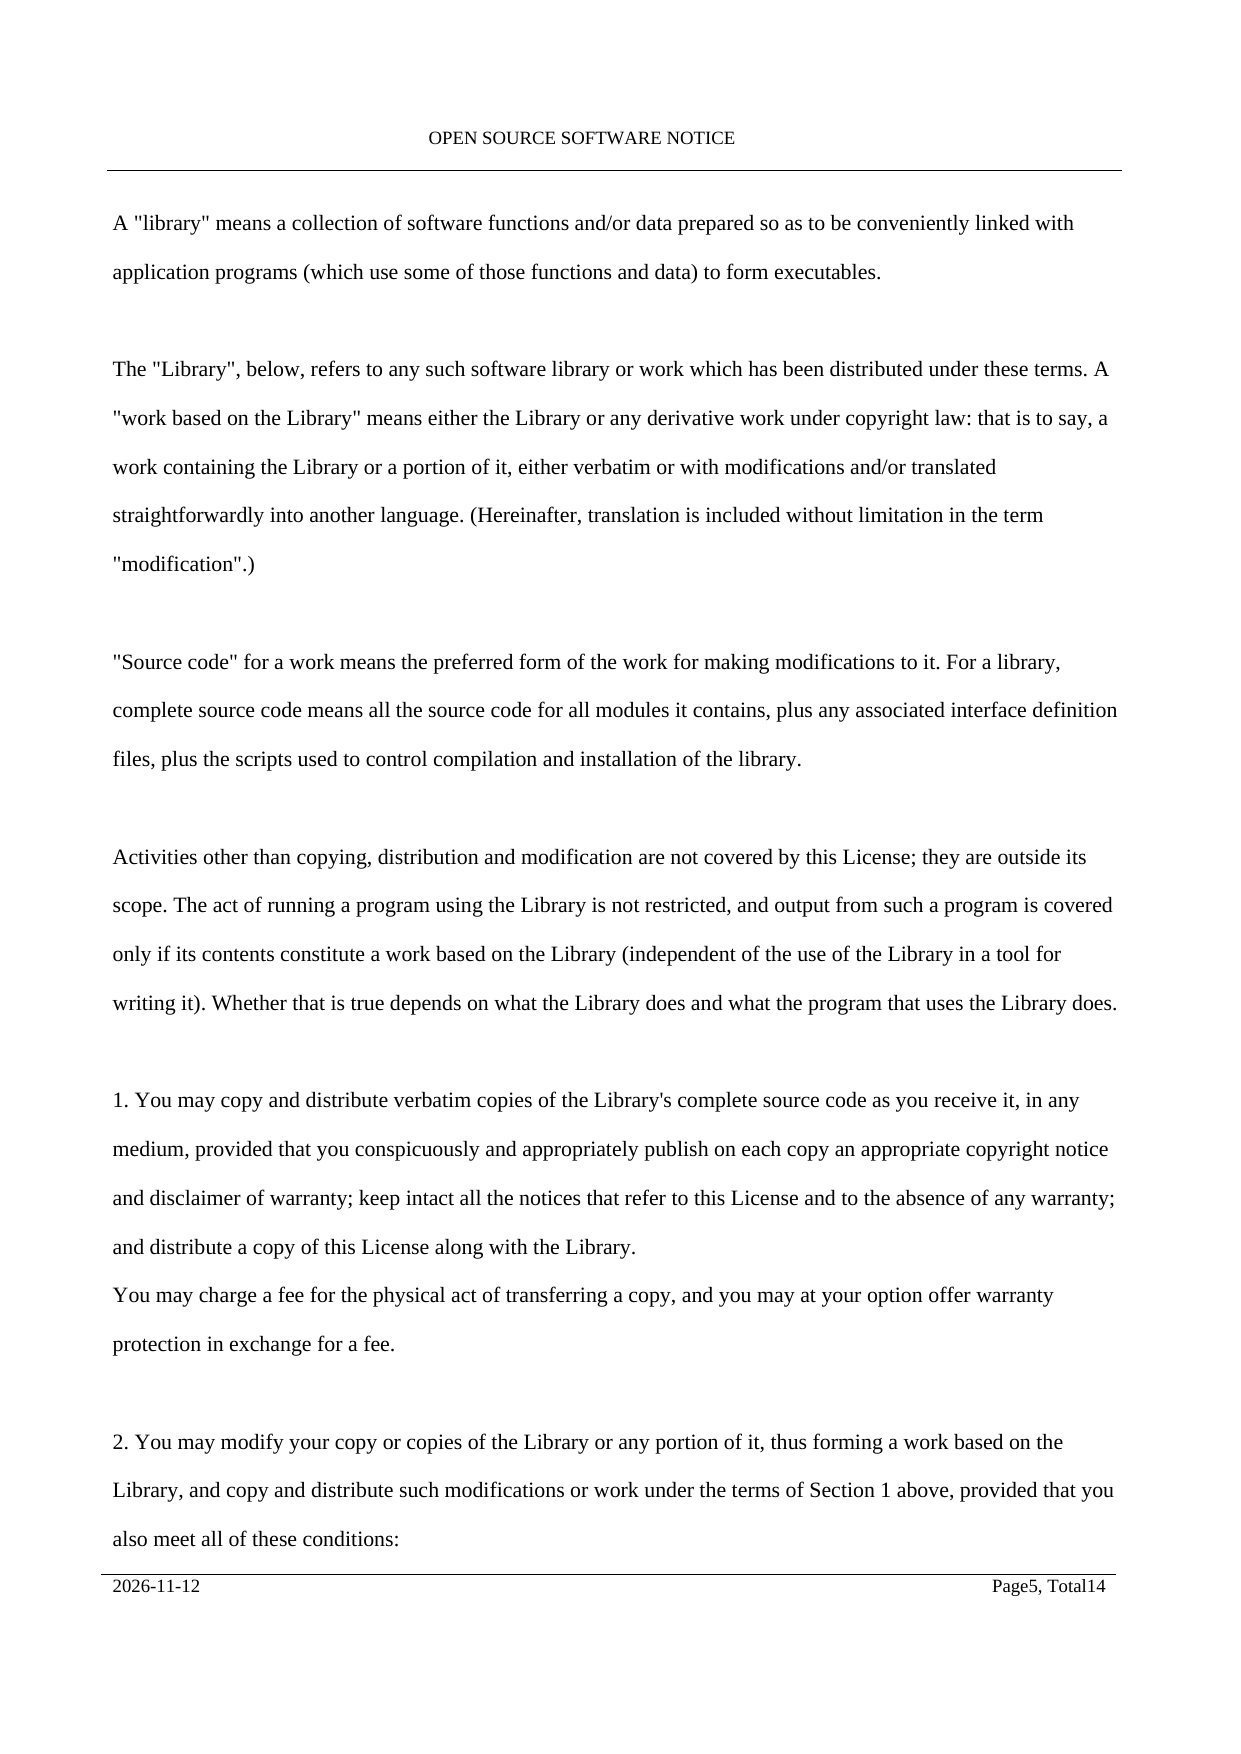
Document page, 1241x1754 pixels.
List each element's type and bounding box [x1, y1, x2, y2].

text [112, 206, 1128, 1555]
